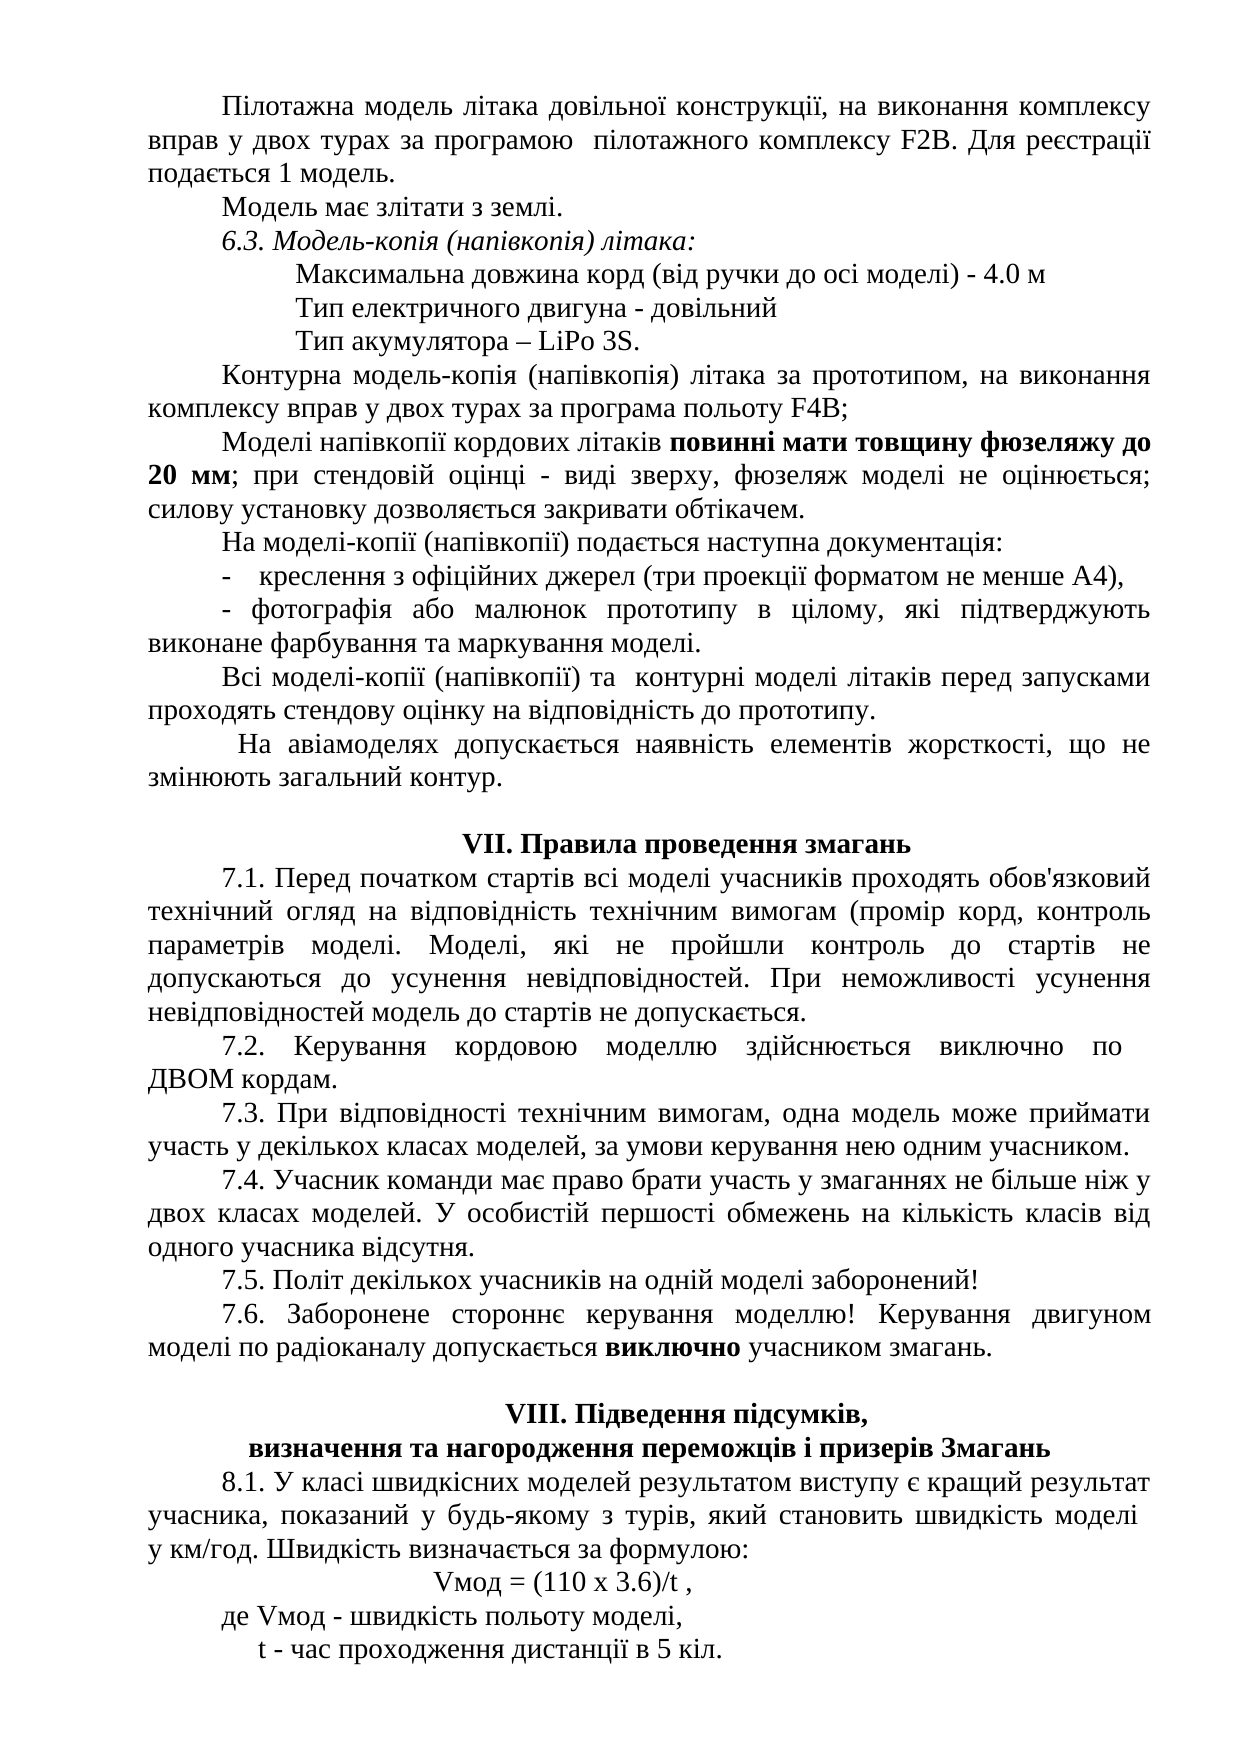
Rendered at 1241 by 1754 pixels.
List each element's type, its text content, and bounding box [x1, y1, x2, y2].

text де Vмод - швидкість польоту моделі, [148, 1598, 1152, 1631]
text Моделі напівкопії кордових літаків повинні мати товщину фюзеляжу до 20 мм; при стендовій оцінці - виді зверху, фюзеляж моделі не оцінюється; силову установку дозволяється закривати обтікачем. [148, 424, 1152, 524]
text 7.3. При відповідності технічним вимогам, одна модель може приймати участь у декількох класах моделей, за умови керування нею одним учасником. [148, 1095, 1152, 1162]
text Модель має злітати з землі. [148, 189, 1152, 223]
text 7.5. Політ декількох учасників на одній моделі заборонений! [148, 1262, 1152, 1296]
text Vмод = (110 х 3.6)/t , [148, 1564, 1152, 1598]
text На моделі-копії (напівкопії) подається наступна документація: [148, 524, 1152, 558]
text На авіамоделях допускається наявність елементів жорсткості, що не змінюють загальний контур. [148, 726, 1152, 793]
text VIІI. Підведення підсумків, [148, 1397, 1152, 1430]
text 8.1. У класі швидкісних моделей результатом виступу є кращий результат учасника, показаний у будь-якому з турів, який становить швидкість моделі у км/год. Швидкість визначається за формулою: [148, 1464, 1152, 1564]
text Тип акумулятора – LiPo 3S. [148, 323, 1152, 357]
text Всі моделі-копії (напівкопії) та контурні моделі літаків перед запусками проходять стендову оцінку на відповідність до прототипу. [148, 659, 1152, 726]
list креслення з офіційних джерел (три проекції форматом не менше А4), [221, 558, 1152, 592]
text Пілотажна модель літака довільної конструкції, на виконання комплексу вправ у двох турах за програмою пілотажного комплексу F2B. Для реєстрації подається 1 модель. [148, 88, 1152, 189]
text 7.1. Перед початком стартів всі моделі учасників проходять обов'язковий технічний огляд на відповідність технічним вимогам (промір корд, контроль параметрів моделі. Моделі, які не пройшли контроль до стартів не допускаються до усунення невідповідностей. При неможливості усунення невідповідностей модель до стартів не допускається. [148, 860, 1152, 1028]
text Контурна модель-копія (напівкопія) літака за прототипом, на виконання комплексу вправ у двох турах за програма польоту F4B; [148, 357, 1152, 424]
text t - час проходження дистанції в 5 кіл. [148, 1631, 1152, 1665]
text 7.2. Керування кордовою моделлю здійснюється виключно по ДВОМ кордам. [148, 1028, 1152, 1095]
text 6.3. Модель-копія (напівкопія) літака: [148, 223, 1152, 256]
text 7.4. Учасник команди має право брати участь у змаганнях не більше ніж у двох класах моделей. У особистій першості обмежень на кількість класів від одного учасника відсутня. [148, 1162, 1152, 1262]
text 7.6. Заборонене стороннє керування моделлю! Керування двигуном моделі по радіоканалу допускається виключно учасником змагань. [148, 1296, 1152, 1363]
text Тип електричного двигуна - довільний [148, 290, 1152, 323]
text VII. Правила проведення змагань [148, 826, 1152, 860]
text Максимальна довжина корд (від ручки до осі моделі) - 4.0 м [148, 256, 1152, 290]
text визначення та нагородження переможців і призерів Змагань [148, 1430, 1152, 1464]
text - фотографія або малюнок прототипу в цілому, які підтверджують виконане фарбування та маркування моделі. [148, 592, 1152, 659]
